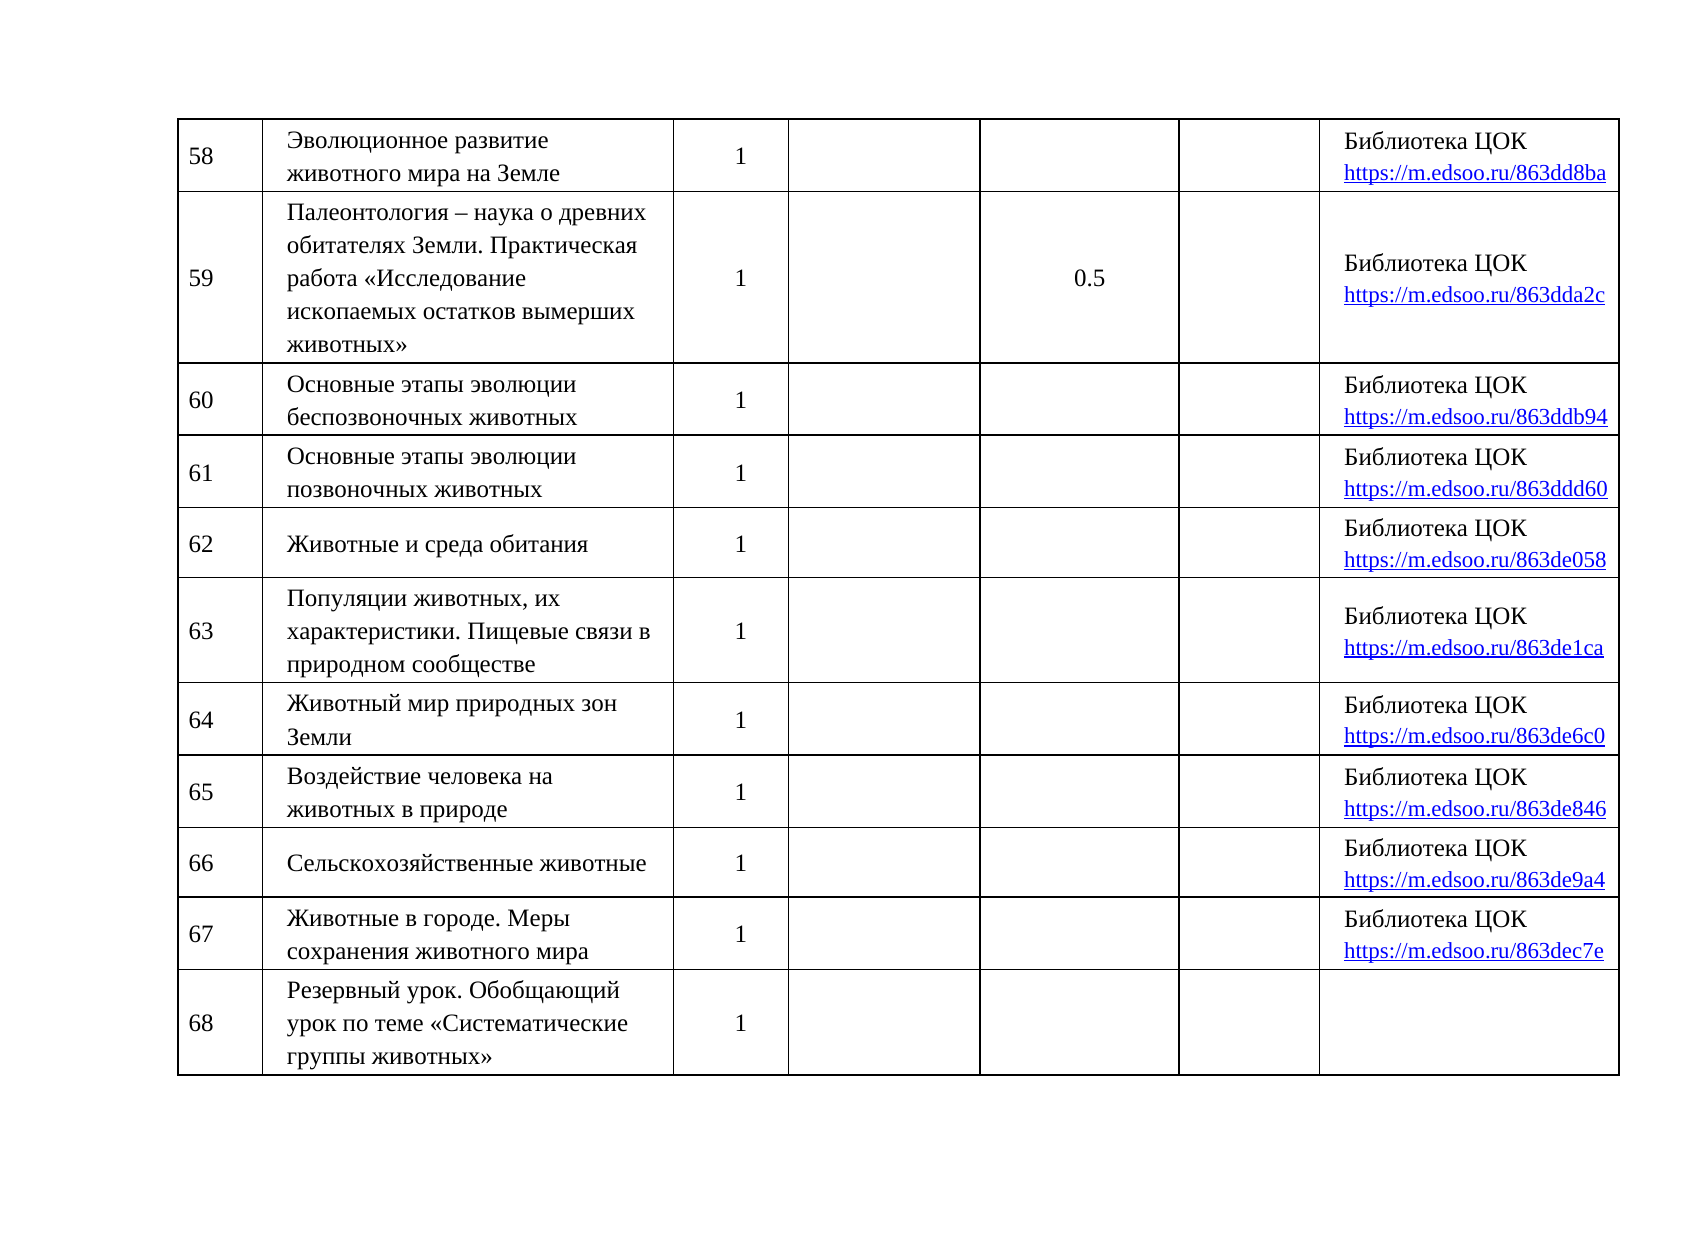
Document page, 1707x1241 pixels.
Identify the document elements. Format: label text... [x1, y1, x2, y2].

table_cell [789, 120, 979, 191]
table_cell [1180, 192, 1319, 362]
table_cell 1 [674, 898, 788, 968]
table_cell Резервный урок. Обобщающий урок по теме «Систематические группы животных» [263, 970, 673, 1074]
table_cell Животные в городе. Меры сохранения животного мира [263, 898, 673, 968]
table_cell [981, 364, 1178, 434]
table_cell 1 [674, 120, 788, 191]
table_cell 62 [179, 508, 262, 576]
table_cell [789, 364, 979, 434]
table_cell Библиотека ЦОК https://m.edsoo.ru/863de058 [1320, 508, 1618, 576]
table_cell [789, 436, 979, 507]
table_cell [789, 898, 979, 968]
table_cell Библиотека ЦОК https://m.edsoo.ru/863de1ca [1320, 578, 1618, 682]
table_cell [981, 970, 1178, 1074]
table_cell 1 [674, 756, 788, 827]
table_cell Эволюционное развитие животного мира на Земле [263, 120, 673, 191]
table_cell 1 [674, 364, 788, 434]
table_cell 1 [674, 578, 788, 682]
table_cell [1180, 578, 1319, 682]
table_cell 64 [179, 683, 262, 754]
table_cell 66 [179, 828, 262, 896]
table_cell 1 [674, 192, 788, 362]
table_cell [1180, 970, 1319, 1074]
table_cell 1 [674, 828, 788, 896]
table_cell 1 [674, 436, 788, 507]
table_cell 61 [179, 436, 262, 507]
table_cell 63 [179, 578, 262, 682]
table_cell [981, 436, 1178, 507]
table_cell [1180, 120, 1319, 191]
table_cell Животный мир природных зон Земли [263, 683, 673, 754]
table_cell Библиотека ЦОК https://m.edsoo.ru/863dda2c [1320, 192, 1618, 362]
table_cell Популяции животных, их характеристики. Пищевые связи в природном сообществе [263, 578, 673, 682]
table_cell Библиотека ЦОК https://m.edsoo.ru/863ddb94 [1320, 364, 1618, 434]
table_cell [789, 970, 979, 1074]
table_cell Библиотека ЦОК https://m.edsoo.ru/863de846 [1320, 756, 1618, 827]
table_cell [981, 756, 1178, 827]
table_cell Палеонтология – наука о древних обитателях Земли. Практическая работа «Исследование ископаемых остатков вымерших животных» [263, 192, 673, 362]
table_cell 1 [674, 970, 788, 1074]
table_cell 1 [674, 683, 788, 754]
table_cell [981, 898, 1178, 968]
table_cell [789, 683, 979, 754]
table_cell [1180, 364, 1319, 434]
table_cell [1180, 436, 1319, 507]
table_cell Библиотека ЦОК https://m.edsoo.ru/863dd8ba [1320, 120, 1618, 191]
table_cell [1320, 970, 1618, 1074]
table_cell 65 [179, 756, 262, 827]
table_cell Воздействие человека на животных в природе [263, 756, 673, 827]
table_cell Библиотека ЦОК https://m.edsoo.ru/863de9a4 [1320, 828, 1618, 896]
table_cell Библиотека ЦОК https://m.edsoo.ru/863ddd60 [1320, 436, 1618, 507]
table_cell 67 [179, 898, 262, 968]
table_cell [981, 683, 1178, 754]
table_cell 59 [179, 192, 262, 362]
table_cell [789, 828, 979, 896]
table_cell [1180, 683, 1319, 754]
table_cell [789, 508, 979, 576]
table_cell 1 [674, 508, 788, 576]
table_cell [1180, 508, 1319, 576]
table_cell [981, 508, 1178, 576]
table_cell [1180, 828, 1319, 896]
table_cell Библиотека ЦОК https://m.edsoo.ru/863dec7e [1320, 898, 1618, 968]
table_cell 68 [179, 970, 262, 1074]
table_cell 58 [179, 120, 262, 191]
table_cell [789, 756, 979, 827]
table_cell 60 [179, 364, 262, 434]
table_cell [1180, 756, 1319, 827]
table_cell [981, 120, 1178, 191]
table_cell 0.5 [981, 192, 1178, 362]
table_cell [789, 578, 979, 682]
table_cell [789, 192, 979, 362]
table_cell Животные и среда обитания [263, 508, 673, 576]
table_cell Основные этапы эволюции беспозвоночных животных [263, 364, 673, 434]
table_cell [981, 578, 1178, 682]
table_cell [1180, 898, 1319, 968]
table_cell Библиотека ЦОК https://m.edsoo.ru/863de6c0 [1320, 683, 1618, 754]
table_cell [981, 828, 1178, 896]
table_cell Сельскохозяйственные животные [263, 828, 673, 896]
table_cell Основные этапы эволюции позвоночных животных [263, 436, 673, 507]
